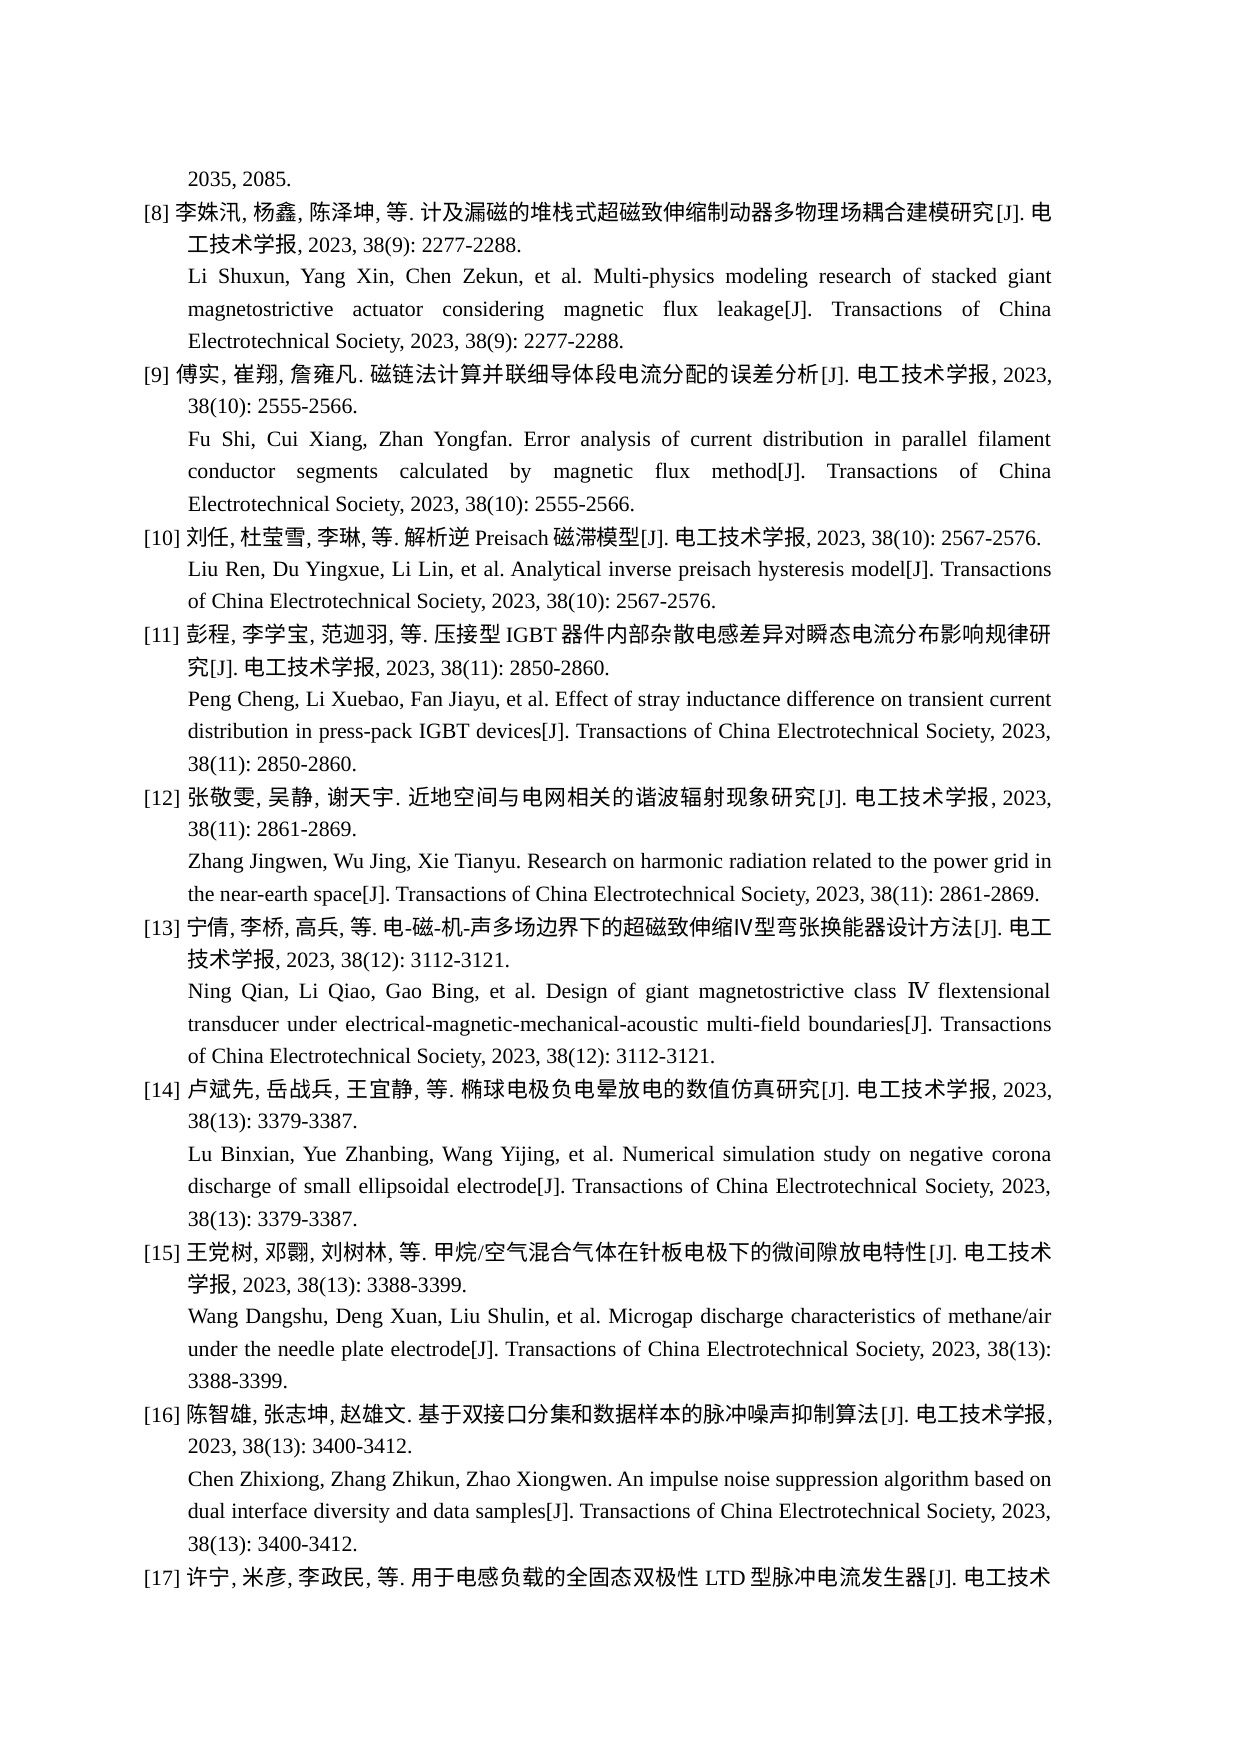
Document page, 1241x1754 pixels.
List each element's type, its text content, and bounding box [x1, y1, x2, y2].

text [144, 162, 1053, 194]
text [12] 张敬雯, 吴静, 谢天宇. 近地空间与电网相关的谐波辐射现象研究[J]. 电工技术学报, 2023, 38(11): 2861-2869. Zhang Jingwen, Wu Jing, Xie Tianyu. Research on harmonic radiation related to the power grid in the near-earth space[J]. Transactions of China Electrotechnical Society, 2023, 38(11): 2861-2869. [144, 779, 1053, 909]
text [16] 陈智雄, 张志坤, 赵雄文. 基于双接口分集和数据样本的脉冲噪声抑制算法[J]. 电工技术学报, 2023, 38(13): 3400-3412. Chen Zhixiong, Zhang Zhikun, Zhao Xiongwen. An impulse noise suppression algorithm based on dual interface diversity and data samples[J]. Transactions of China Electrotechnical Society, 2023, 38(13): 3400-3412. [144, 1397, 1053, 1559]
text [14] 卢斌先, 岳战兵, 王宜静, 等. 椭球电极负电晕放电的数值仿真研究[J]. 电工技术学报, 2023, 38(13): 3379-3387. Lu Binxian, Yue Zhanbing, Wang Yijing, et al. Numerical simulation study on negative corona discharge of small ellipsoidal electrode[J]. Transactions of China Electrotechnical Society, 2023, 38(13): 3379-3387. [144, 1072, 1053, 1234]
text [8] 李姝汛, 杨鑫, 陈泽坤, 等. 计及漏磁的堆栈式超磁致伸缩制动器多物理场耦合建模研究[J]. 电工技术学报, 2023, 38(9): 2277-2288. Li Shuxun, Yang Xin, Chen Zekun, et al. Multi-physics modeling research of stacked giant magnetostrictive actuator considering magnetic flux leakage[J]. Transactions of China Electrotechnical Society, 2023, 38(9): 2277-2288. [144, 194, 1053, 357]
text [144, 1559, 1053, 1592]
text [9] 傅实, 崔翔, 詹雍凡. 磁链法计算并联细导体段电流分配的误差分析[J]. 电工技术学报, 2023, 38(10): 2555-2566. Fu Shi, Cui Xiang, Zhan Yongfan. Error analysis of current distribution in parallel filament conductor segments calculated by magnetic flux method[J]. Transactions of China Electrotechnical Society, 2023, 38(10): 2555-2566. [144, 357, 1053, 519]
text [13] 宁倩, 李桥, 高兵, 等. 电-磁-机-声多场边界下的超磁致伸缩Ⅳ型弯张换能器设计方法[J]. 电工技术学报, 2023, 38(12): 3112-3121. Ning Qian, Li Qiao, Gao Bing, et al. Design of giant magnetostrictive class Ⅳ flextensional transducer under electrical-magnetic-mechanical-acoustic multi-field boundaries[J]. Transactions of China Electrotechnical Society, 2023, 38(12): 3112-3121. [144, 909, 1053, 1072]
text [10] 刘任, 杜莹雪, 李琳, 等. 解析逆Preisach磁滞模型[J]. 电工技术学报, 2023, 38(10): 2567-2576. Liu Ren, Du Yingxue, Li Lin, et al. Analytical inverse preisach hysteresis model[J]. Transactions of China Electrotechnical Society, 2023, 38(10): 2567-2576. [144, 519, 1053, 617]
text [15] 王党树, 邓翾, 刘树林, 等. 甲烷/空气混合气体在针板电极下的微间隙放电特性[J]. 电工技术学报, 2023, 38(13): 3388-3399. Wang Dangshu, Deng Xuan, Liu Shulin, et al. Microgap discharge characteristics of methane/air under the needle plate electrode[J]. Transactions of China Electrotechnical Society, 2023, 38(13): 3388-3399. [144, 1234, 1053, 1397]
text [11] 彭程, 李学宝, 范迦羽, 等. 压接型IGBT器件内部杂散电感差异对瞬态电流分布影响规律研究[J]. 电工技术学报, 2023, 38(11): 2850-2860. Peng Cheng, Li Xuebao, Fan Jiayu, et al. Effect of stray inductance difference on transient current distribution in press-pack IGBT devices[J]. Transactions of China Electrotechnical Society, 2023, 38(11): 2850-2860. [144, 617, 1053, 779]
